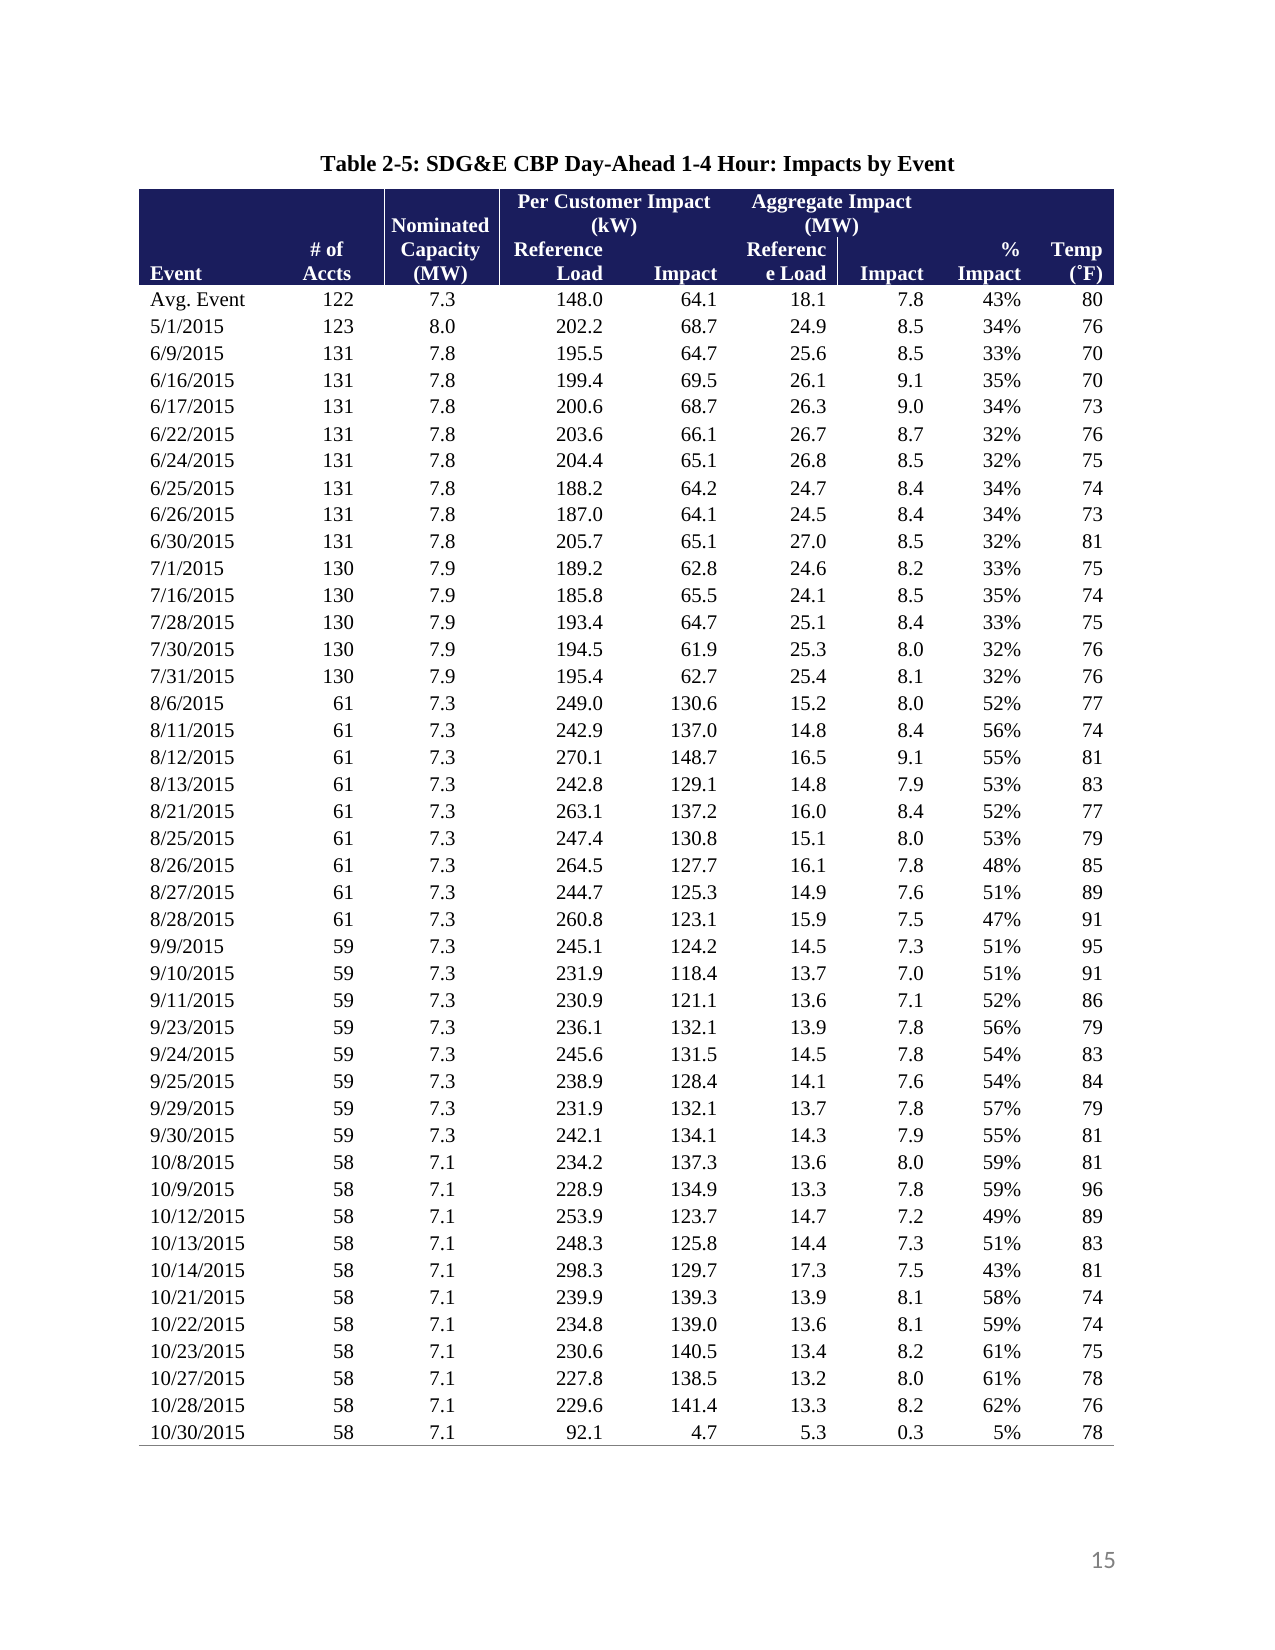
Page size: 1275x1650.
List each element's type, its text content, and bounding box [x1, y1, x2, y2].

table_cell 6/17/2015 [139, 393, 269, 420]
table_cell 58% [935, 1283, 1032, 1310]
table_cell 61 [269, 744, 384, 771]
table_cell 200.6 [500, 393, 614, 420]
table_cell 7.8 [838, 1014, 935, 1041]
table_cell 91 [1032, 906, 1114, 933]
table_cell 64.7 [614, 339, 728, 366]
table_cell 14.4 [728, 1229, 837, 1256]
table_cell 264.5 [500, 852, 614, 879]
table_cell 78 [1032, 1418, 1114, 1445]
table_cell 65.1 [614, 528, 728, 555]
table_cell 131 [269, 366, 384, 393]
table_cell 137.0 [614, 717, 728, 744]
table_cell 6/26/2015 [139, 501, 269, 528]
table_cell 148.0 [500, 285, 614, 312]
table_cell 78 [1032, 1364, 1114, 1391]
table_cell 247.4 [500, 825, 614, 852]
table_cell 76 [1032, 1391, 1114, 1418]
table_cell 61 [269, 690, 384, 717]
table_cell 130.8 [614, 825, 728, 852]
table_cell 59% [935, 1149, 1032, 1175]
table_cell 61 [269, 798, 384, 825]
table_cell 9/29/2015 [139, 1095, 269, 1121]
table_cell 59% [935, 1175, 1032, 1202]
table_cell 141.4 [614, 1391, 728, 1418]
table_cell 8.7 [838, 420, 935, 447]
table_cell 14.8 [728, 771, 837, 798]
table_cell 16.1 [728, 852, 837, 879]
table_cell 8.1 [838, 663, 935, 690]
table_cell 204.4 [500, 447, 614, 474]
table_cell 6/9/2015 [139, 339, 269, 366]
table_cell 10/22/2015 [139, 1310, 269, 1337]
table_cell 33% [935, 609, 1032, 636]
table_cell 58 [269, 1149, 384, 1175]
table_cell 188.2 [500, 474, 614, 501]
table_cell 7.3 [385, 933, 499, 959]
table_cell 13.9 [728, 1014, 837, 1041]
table_cell 8.5 [838, 582, 935, 609]
table_cell 75 [1032, 447, 1114, 474]
table_cell 74 [1032, 1283, 1114, 1310]
table_cell 26.1 [728, 366, 837, 393]
table_cell 123.1 [614, 906, 728, 933]
table_cell 32% [935, 420, 1032, 447]
table_cell 58 [269, 1337, 384, 1364]
table_cell 81 [1032, 1256, 1114, 1283]
table_cell 59 [269, 1068, 384, 1094]
table_cell 52% [935, 690, 1032, 717]
table_cell 7.1 [385, 1391, 499, 1418]
table_cell 253.9 [500, 1203, 614, 1229]
table_cell Temp (˚F) [1032, 237, 1114, 285]
table_cell 83 [1032, 1041, 1114, 1067]
table_cell 89 [1032, 879, 1114, 906]
table_cell 8.4 [838, 501, 935, 528]
table_cell 7.3 [385, 285, 499, 312]
table_cell 13.6 [728, 987, 837, 1013]
table_cell 9/10/2015 [139, 960, 269, 987]
table_cell 5/1/2015 [139, 312, 269, 339]
table_cell 124.2 [614, 933, 728, 959]
table_cell 61 [269, 906, 384, 933]
table_cell 8.5 [838, 528, 935, 555]
table_cell 8.2 [838, 1391, 935, 1418]
table_cell 195.4 [500, 663, 614, 690]
table_cell 51% [935, 879, 1032, 906]
table_cell 8.1 [838, 1310, 935, 1337]
table_cell 64.1 [614, 285, 728, 312]
table_cell 10/9/2015 [139, 1175, 269, 1202]
table_cell 8.2 [838, 1337, 935, 1364]
table_cell 24.7 [728, 474, 837, 501]
table_cell 7.3 [385, 744, 499, 771]
table_cell 58 [269, 1256, 384, 1283]
table_cell 242.8 [500, 771, 614, 798]
table_cell 187.0 [500, 501, 614, 528]
table_cell 7.1 [385, 1283, 499, 1310]
table_cell 7.3 [385, 1121, 499, 1148]
table_cell 25.4 [728, 663, 837, 690]
table_cell 61 [269, 717, 384, 744]
table_cell 58 [269, 1283, 384, 1310]
table_cell 139.0 [614, 1310, 728, 1337]
table_cell 7.1 [385, 1256, 499, 1283]
table_cell 118.4 [614, 960, 728, 987]
table_cell 74 [1032, 1310, 1114, 1337]
table_cell 75 [1032, 1337, 1114, 1364]
table_cell 13.9 [728, 1283, 837, 1310]
table_cell 7.9 [385, 609, 499, 636]
table_cell 270.1 [500, 744, 614, 771]
table_cell 7.5 [838, 1256, 935, 1283]
table_cell 58 [269, 1310, 384, 1337]
table_header # of Accts [269, 189, 384, 285]
table_cell 7.1 [385, 1149, 499, 1175]
table_cell 96 [1032, 1175, 1114, 1202]
table_cell 84 [1032, 1068, 1114, 1094]
table_cell 7.8 [838, 1175, 935, 1202]
table_cell 7.1 [385, 1229, 499, 1256]
table_cell 8.0 [838, 636, 935, 663]
table_cell 10/30/2015 [139, 1418, 269, 1445]
table_cell 6/16/2015 [139, 366, 269, 393]
table_cell 9/30/2015 [139, 1121, 269, 1148]
table_cell 9/11/2015 [139, 987, 269, 1013]
table_cell 8.0 [838, 1149, 935, 1175]
table_cell 7.2 [838, 1203, 935, 1229]
table_cell 58 [269, 1175, 384, 1202]
table_cell 10/8/2015 [139, 1149, 269, 1175]
table_cell 15.1 [728, 825, 837, 852]
table_cell 74 [1032, 474, 1114, 501]
table_cell 14.5 [728, 1041, 837, 1067]
table_cell 0.3 [838, 1418, 935, 1445]
table_cell 13.3 [728, 1175, 837, 1202]
table_cell 26.7 [728, 420, 837, 447]
table_cell 13.7 [728, 960, 837, 987]
table_cell 18.1 [728, 285, 837, 312]
table_cell 7/16/2015 [139, 582, 269, 609]
table_cell 56% [935, 717, 1032, 744]
table_cell 58 [269, 1203, 384, 1229]
table_cell 7.3 [385, 717, 499, 744]
table_cell 7.6 [838, 879, 935, 906]
table_cell 130 [269, 663, 384, 690]
table_cell 8.1 [838, 1283, 935, 1310]
table_cell 7.1 [385, 1310, 499, 1337]
table_cell 79 [1032, 825, 1114, 852]
table_cell 7.3 [385, 987, 499, 1013]
table_cell 43% [935, 1256, 1032, 1283]
table_cell 131 [269, 447, 384, 474]
table_cell 7.1 [385, 1203, 499, 1229]
table_cell 130.6 [614, 690, 728, 717]
table_cell 8/12/2015 [139, 744, 269, 771]
table_cell 7.9 [385, 663, 499, 690]
table_cell 61 [269, 771, 384, 798]
table_cell 92.1 [500, 1418, 614, 1445]
table_cell 79 [1032, 1014, 1114, 1041]
table_cell 239.9 [500, 1283, 614, 1310]
table_cell 7.3 [838, 933, 935, 959]
table_cell 59 [269, 1041, 384, 1067]
table_cell 13.4 [728, 1337, 837, 1364]
table_cell 229.6 [500, 1391, 614, 1418]
table_cell 24.1 [728, 582, 837, 609]
table_cell 137.2 [614, 798, 728, 825]
table_cell 125.3 [614, 879, 728, 906]
table_cell 66.1 [614, 420, 728, 447]
table_cell 7.8 [838, 1095, 935, 1121]
table_cell 130 [269, 582, 384, 609]
table_cell 35% [935, 582, 1032, 609]
table_header Nominated Capacity (MW) [385, 189, 499, 285]
table_cell Impact [838, 237, 935, 285]
table_cell 6/25/2015 [139, 474, 269, 501]
table_cell 7.8 [385, 366, 499, 393]
table_cell 58 [269, 1364, 384, 1391]
table_cell Avg. Event [139, 285, 269, 312]
table_cell 139.3 [614, 1283, 728, 1310]
table_cell 131 [269, 528, 384, 555]
table_cell 55% [935, 744, 1032, 771]
table_cell 131 [269, 420, 384, 447]
table_cell 14.9 [728, 879, 837, 906]
table_header Aggregate Impact (MW) [728, 189, 935, 237]
table_cell 54% [935, 1068, 1032, 1094]
table_cell 7.9 [838, 1121, 935, 1148]
table_cell 7.8 [385, 528, 499, 555]
table_cell 298.3 [500, 1256, 614, 1283]
table_cell Reference Load [728, 237, 837, 285]
table_cell 132.1 [614, 1095, 728, 1121]
table_cell 61.9 [614, 636, 728, 663]
table_cell 189.2 [500, 555, 614, 582]
table_cell 140.5 [614, 1337, 728, 1364]
table_cell 7.1 [838, 987, 935, 1013]
table_cell 5.3 [728, 1418, 837, 1445]
table_cell 74 [1032, 582, 1114, 609]
table_cell 51% [935, 933, 1032, 959]
table_cell 7.3 [385, 879, 499, 906]
table_cell 76 [1032, 663, 1114, 690]
table_cell 230.9 [500, 987, 614, 1013]
table_cell 202.2 [500, 312, 614, 339]
table_cell 76 [1032, 420, 1114, 447]
table_cell 244.7 [500, 879, 614, 906]
table_cell 51% [935, 960, 1032, 987]
table_cell 17.3 [728, 1256, 837, 1283]
table_cell 15.9 [728, 906, 837, 933]
table_header [139, 189, 269, 237]
table_cell 7.8 [838, 852, 935, 879]
table_cell 8.0 [838, 690, 935, 717]
table_cell 75 [1032, 555, 1114, 582]
table_cell 8.4 [838, 609, 935, 636]
table_cell 62% [935, 1391, 1032, 1418]
table_cell Impact [614, 237, 728, 285]
table_cell 10/28/2015 [139, 1391, 269, 1418]
table_cell 148.7 [614, 744, 728, 771]
table_cell 68.7 [614, 393, 728, 420]
table_cell 48% [935, 852, 1032, 879]
table_cell 7.6 [838, 1068, 935, 1094]
table_cell 13.7 [728, 1095, 837, 1121]
table_cell 80 [1032, 285, 1114, 312]
table_cell 25.3 [728, 636, 837, 663]
table_cell 205.7 [500, 528, 614, 555]
table_cell 47% [935, 906, 1032, 933]
table_cell 14.3 [728, 1121, 837, 1148]
table_cell 16.0 [728, 798, 837, 825]
table_cell 77 [1032, 798, 1114, 825]
table_cell 10/13/2015 [139, 1229, 269, 1256]
table_cell 248.3 [500, 1229, 614, 1256]
table_cell 8/25/2015 [139, 825, 269, 852]
table_cell 10/12/2015 [139, 1203, 269, 1229]
table_cell 85 [1032, 852, 1114, 879]
table_cell 52% [935, 987, 1032, 1013]
table_cell 49% [935, 1203, 1032, 1229]
table_cell 234.2 [500, 1149, 614, 1175]
table_cell 35% [935, 366, 1032, 393]
table_cell 8/6/2015 [139, 690, 269, 717]
table_cell 7.3 [385, 1068, 499, 1094]
table_cell 130 [269, 609, 384, 636]
table_cell 7.3 [385, 852, 499, 879]
table_cell 8/11/2015 [139, 717, 269, 744]
table_cell 34% [935, 474, 1032, 501]
table_cell 134.9 [614, 1175, 728, 1202]
table_cell 9/9/2015 [139, 933, 269, 959]
table_cell 74 [1032, 717, 1114, 744]
table_cell 9/23/2015 [139, 1014, 269, 1041]
table_cell 16.5 [728, 744, 837, 771]
table_cell 59 [269, 1014, 384, 1041]
table_cell 7/1/2015 [139, 555, 269, 582]
table_cell 55% [935, 1121, 1032, 1148]
table_cell 69.5 [614, 366, 728, 393]
table_cell 43% [935, 285, 1032, 312]
table_cell 70 [1032, 339, 1114, 366]
table_cell 77 [1032, 690, 1114, 717]
table_cell 8.4 [838, 717, 935, 744]
table_cell 64.1 [614, 501, 728, 528]
table_cell 7/31/2015 [139, 663, 269, 690]
table_cell 58 [269, 1229, 384, 1256]
table_cell 89 [1032, 1203, 1114, 1229]
table_header Per Customer Impact (kW) [500, 189, 728, 237]
table_cell 5% [935, 1418, 1032, 1445]
table_cell 4.7 [614, 1418, 728, 1445]
table_cell 231.9 [500, 1095, 614, 1121]
table_header [935, 189, 1032, 237]
table_cell 7.3 [385, 1095, 499, 1121]
table_cell 8.0 [385, 312, 499, 339]
table_cell 56% [935, 1014, 1032, 1041]
table_cell 7.9 [385, 582, 499, 609]
table_cell 203.6 [500, 420, 614, 447]
table_cell 10/23/2015 [139, 1337, 269, 1364]
table_cell 242.1 [500, 1121, 614, 1148]
table_cell 32% [935, 663, 1032, 690]
table_cell 7.8 [385, 420, 499, 447]
table_cell 263.1 [500, 798, 614, 825]
table_cell 245.1 [500, 933, 614, 959]
table_cell 8.4 [838, 798, 935, 825]
table_cell 83 [1032, 1229, 1114, 1256]
table_cell 54% [935, 1041, 1032, 1067]
table_cell 24.5 [728, 501, 837, 528]
table_cell 199.4 [500, 366, 614, 393]
table_cell 52% [935, 798, 1032, 825]
table_cell 9/25/2015 [139, 1068, 269, 1094]
table_cell 73 [1032, 393, 1114, 420]
table_cell 68.7 [614, 312, 728, 339]
table_cell 59 [269, 933, 384, 959]
table_cell 131 [269, 393, 384, 420]
table_cell 86 [1032, 987, 1114, 1013]
table_cell 57% [935, 1095, 1032, 1121]
table_cell 9.1 [838, 744, 935, 771]
table_cell 26.3 [728, 393, 837, 420]
table_cell 6/30/2015 [139, 528, 269, 555]
table_cell 59 [269, 960, 384, 987]
table_cell 79 [1032, 1095, 1114, 1121]
table_cell 73 [1032, 501, 1114, 528]
table_cell 8.5 [838, 312, 935, 339]
table_cell 59 [269, 1121, 384, 1148]
table_cell 8.4 [838, 474, 935, 501]
table_cell 123.7 [614, 1203, 728, 1229]
table_cell 122 [269, 285, 384, 312]
table_cell 7.1 [385, 1364, 499, 1391]
table_cell 53% [935, 771, 1032, 798]
table_cell 26.8 [728, 447, 837, 474]
table_cell 62.7 [614, 663, 728, 690]
text Table 2-5: SDG&E CBP Day-Ahead 1-4 Hour: Impacts by Event [150, 150, 1125, 176]
table_cell 81 [1032, 744, 1114, 771]
table_cell 61% [935, 1337, 1032, 1364]
table_cell 193.4 [500, 609, 614, 636]
table_cell 13.6 [728, 1149, 837, 1175]
table_cell 228.9 [500, 1175, 614, 1202]
table_cell 138.5 [614, 1364, 728, 1391]
table_cell 8/21/2015 [139, 798, 269, 825]
table_cell 238.9 [500, 1068, 614, 1094]
table_cell 51% [935, 1229, 1032, 1256]
table_cell 7.9 [385, 636, 499, 663]
table_cell 7.0 [838, 960, 935, 987]
table_cell 24.6 [728, 555, 837, 582]
table_cell 7.3 [385, 825, 499, 852]
table_cell 7.8 [385, 339, 499, 366]
table_cell 76 [1032, 312, 1114, 339]
table_cell 59 [269, 1095, 384, 1121]
table_cell 7.8 [385, 393, 499, 420]
table_cell 34% [935, 393, 1032, 420]
table_cell 8/13/2015 [139, 771, 269, 798]
table_cell 231.9 [500, 960, 614, 987]
table_cell 8.0 [838, 825, 935, 852]
table_cell 6/24/2015 [139, 447, 269, 474]
table_cell 61 [269, 879, 384, 906]
table_cell 234.8 [500, 1310, 614, 1337]
table_cell 9.0 [838, 393, 935, 420]
table_cell 7.3 [385, 906, 499, 933]
table_cell Reference Load [500, 237, 614, 285]
table_cell 6/22/2015 [139, 420, 269, 447]
table_cell 9/24/2015 [139, 1041, 269, 1067]
table_cell 59 [269, 987, 384, 1013]
table_cell 7.1 [385, 1418, 499, 1445]
table_cell 129.1 [614, 771, 728, 798]
table_cell 34% [935, 312, 1032, 339]
table_cell 34% [935, 501, 1032, 528]
table_cell 260.8 [500, 906, 614, 933]
table_cell 13.2 [728, 1364, 837, 1391]
table_cell 7.8 [385, 447, 499, 474]
table_cell 125.8 [614, 1229, 728, 1256]
table_cell 61 [269, 825, 384, 852]
table_cell 128.4 [614, 1068, 728, 1094]
table_cell 81 [1032, 1149, 1114, 1175]
table_cell 7.5 [838, 906, 935, 933]
table_cell 33% [935, 339, 1032, 366]
table_cell 131.5 [614, 1041, 728, 1067]
table_cell 7/30/2015 [139, 636, 269, 663]
table_cell 137.3 [614, 1149, 728, 1175]
table_cell 15.2 [728, 690, 837, 717]
table_cell 245.6 [500, 1041, 614, 1067]
table_cell 10/14/2015 [139, 1256, 269, 1283]
table_cell 123 [269, 312, 384, 339]
table_cell 8.0 [838, 1364, 935, 1391]
table_cell 7/28/2015 [139, 609, 269, 636]
table_cell 230.6 [500, 1337, 614, 1364]
table_cell 64.7 [614, 609, 728, 636]
table_cell 32% [935, 528, 1032, 555]
table_cell 83 [1032, 771, 1114, 798]
table_cell 7.8 [838, 1041, 935, 1067]
table_cell 7.9 [838, 771, 935, 798]
table_cell 61% [935, 1364, 1032, 1391]
table_cell 7.3 [385, 771, 499, 798]
table_cell 7.3 [838, 1229, 935, 1256]
table_cell 58 [269, 1391, 384, 1418]
table_cell 32% [935, 636, 1032, 663]
table_cell Event [139, 237, 269, 285]
table_cell 134.1 [614, 1121, 728, 1148]
table_cell 131 [269, 501, 384, 528]
table_cell 127.7 [614, 852, 728, 879]
table_cell 7.3 [385, 960, 499, 987]
table_cell 7.3 [385, 690, 499, 717]
table_cell 8/26/2015 [139, 852, 269, 879]
table_cell 10/21/2015 [139, 1283, 269, 1310]
table_cell 132.1 [614, 1014, 728, 1041]
table_cell 33% [935, 555, 1032, 582]
table_cell 27.0 [728, 528, 837, 555]
table_cell 25.6 [728, 339, 837, 366]
table_cell 236.1 [500, 1014, 614, 1041]
table_cell 121.1 [614, 987, 728, 1013]
table_cell 32% [935, 447, 1032, 474]
table_cell 76 [1032, 636, 1114, 663]
table_cell 7.3 [385, 1014, 499, 1041]
table_cell 59% [935, 1310, 1032, 1337]
table_cell 131 [269, 474, 384, 501]
table_cell 7.9 [385, 555, 499, 582]
table_cell 61 [269, 852, 384, 879]
table_cell 70 [1032, 366, 1114, 393]
table_cell 9.1 [838, 366, 935, 393]
table_cell 14.1 [728, 1068, 837, 1094]
table_cell 75 [1032, 609, 1114, 636]
table_cell 8/28/2015 [139, 906, 269, 933]
table_cell 7.1 [385, 1337, 499, 1364]
table_cell 130 [269, 636, 384, 663]
table_cell 62.8 [614, 555, 728, 582]
table_cell % Impact [935, 237, 1032, 285]
table_cell 185.8 [500, 582, 614, 609]
table_cell 58 [269, 1418, 384, 1445]
table_cell 53% [935, 825, 1032, 852]
table_cell 8.5 [838, 447, 935, 474]
table_cell 7.3 [385, 798, 499, 825]
table_header [1032, 189, 1114, 237]
table_cell 242.9 [500, 717, 614, 744]
table_cell 14.7 [728, 1203, 837, 1229]
table_cell 24.9 [728, 312, 837, 339]
table_cell 13.3 [728, 1391, 837, 1418]
table_cell 7.8 [385, 501, 499, 528]
table_cell 129.7 [614, 1256, 728, 1283]
table_cell 227.8 [500, 1364, 614, 1391]
table_cell 10/27/2015 [139, 1364, 269, 1391]
table_cell 95 [1032, 933, 1114, 959]
table_cell 65.1 [614, 447, 728, 474]
table_cell 13.6 [728, 1310, 837, 1337]
table_cell 81 [1032, 528, 1114, 555]
table_cell 64.2 [614, 474, 728, 501]
table_cell 131 [269, 339, 384, 366]
table_cell 130 [269, 555, 384, 582]
table_cell 8.2 [838, 555, 935, 582]
table_cell 25.1 [728, 609, 837, 636]
table_cell 8/27/2015 [139, 879, 269, 906]
table_cell 8.5 [838, 339, 935, 366]
table_cell 194.5 [500, 636, 614, 663]
table_cell 7.3 [385, 1041, 499, 1067]
table_cell 14.5 [728, 933, 837, 959]
table_cell 7.8 [838, 285, 935, 312]
table_cell 7.8 [385, 474, 499, 501]
table_cell 14.8 [728, 717, 837, 744]
table_cell 91 [1032, 960, 1114, 987]
table_cell 249.0 [500, 690, 614, 717]
table_cell 7.1 [385, 1175, 499, 1202]
table_cell 81 [1032, 1121, 1114, 1148]
table_cell 65.5 [614, 582, 728, 609]
table_cell 195.5 [500, 339, 614, 366]
